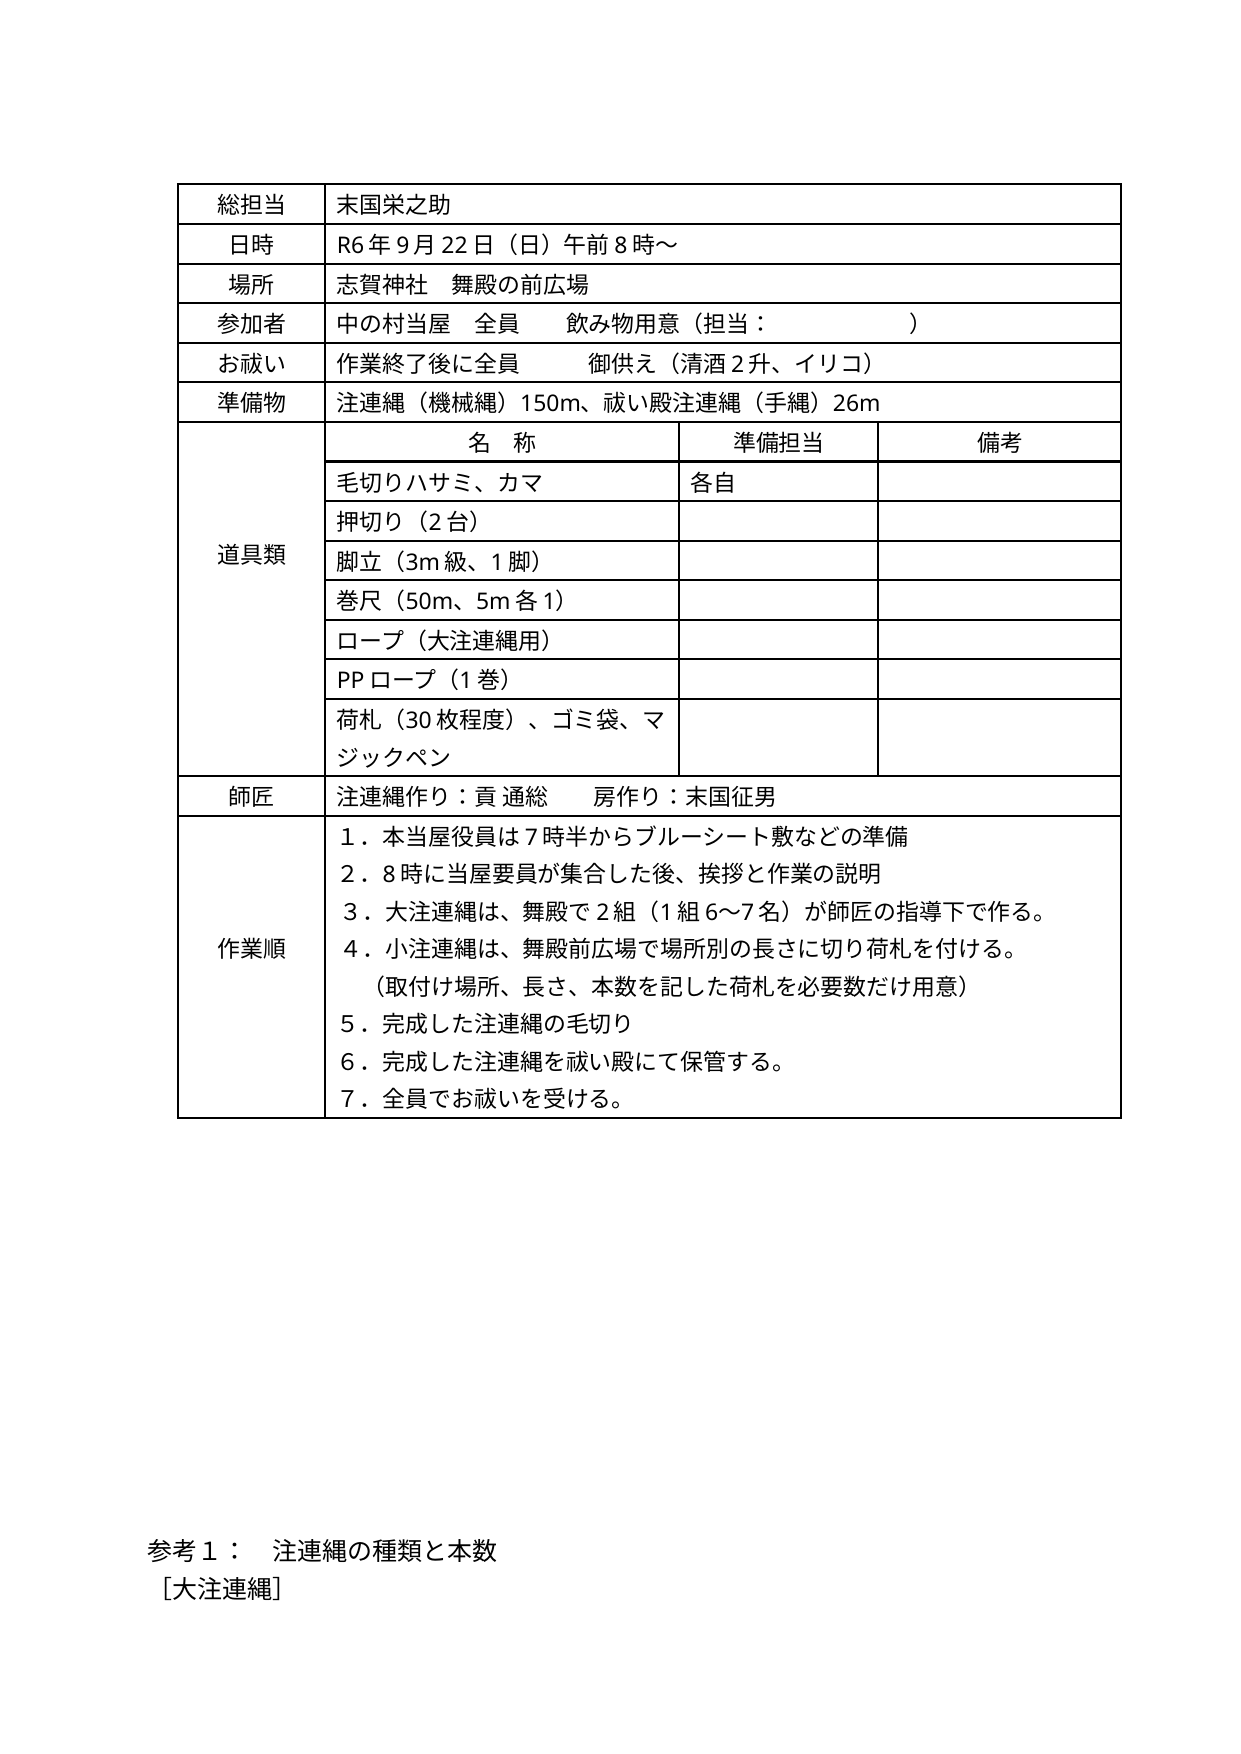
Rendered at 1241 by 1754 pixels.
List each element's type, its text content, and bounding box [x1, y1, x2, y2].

text ［大注連縄］ [148, 1569, 1122, 1606]
table_cell ロープ（大注連縄用） [326, 621, 678, 658]
table_cell [879, 621, 1120, 658]
table_cell お祓い [179, 344, 324, 381]
table_cell 各自 [680, 463, 877, 500]
table_cell 注連縄作り：貢 通総 房作り：末国征男 [326, 777, 1120, 814]
table_header 総担当 [179, 185, 324, 223]
table_header 末国栄之助 [326, 185, 1120, 223]
table_cell 参加者 [179, 304, 324, 342]
table_cell [680, 502, 877, 539]
table_cell [680, 581, 877, 619]
table_cell R6年9月22日（日）午前8時～ [326, 225, 1120, 262]
table_cell [680, 542, 877, 579]
table_cell 中の村当屋 全員 飲み物用意（担当： ） [326, 304, 1120, 342]
table_cell 師匠 [179, 777, 324, 814]
table_cell １．本当屋役員は7時半からブルーシート敷などの準備 ２．8時に当屋要員が集合した後、挨拶と作業の説明 ３．大注連縄は、舞殿で2組（1組6～7名）が師匠の指導下で作る。 ４．小注連縄は、舞殿前広場で場所別の長さに切り荷札を付ける。 （取付け場所、長さ、本数を記した荷札を必要数だけ用意） ５．完成した注連縄の毛切り ６．完成した注連縄を祓い殿にて保管する。 ７．全員でお祓いを受ける。 [326, 817, 1120, 1117]
table_cell 備考 [879, 423, 1120, 460]
table_cell 道具類 [179, 423, 324, 775]
text 参考１： 注連縄の種類と本数 [148, 1531, 1122, 1569]
table_cell [680, 700, 877, 775]
table_cell [879, 542, 1120, 579]
table_cell 巻尺（50m、5m各1） [326, 581, 678, 619]
table_cell [879, 463, 1120, 500]
table_cell 志賀神社 舞殿の前広場 [326, 265, 1120, 302]
table_cell 注連縄（機械縄）150m、祓い殿注連縄（手縄）26m [326, 383, 1120, 421]
table_cell [879, 660, 1120, 698]
table_cell 荷札（30枚程度）、ゴミ袋、マジックペン [326, 700, 678, 775]
table_cell 押切り（2台） [326, 502, 678, 539]
table_cell 作業終了後に全員 御供え（清酒2升、イリコ） [326, 344, 1120, 381]
table_cell 場所 [179, 265, 324, 302]
table_cell 名 称 [326, 423, 678, 460]
table_cell PPロープ（1巻） [326, 660, 678, 698]
table_cell 準備担当 [680, 423, 877, 460]
table_cell [879, 700, 1120, 775]
table_cell 日時 [179, 225, 324, 262]
table_cell [879, 502, 1120, 539]
table_cell [879, 581, 1120, 619]
table_cell 作業順 [179, 817, 324, 1117]
table_cell 準備物 [179, 383, 324, 421]
table_cell [680, 621, 877, 658]
table_cell 毛切りハサミ、カマ [326, 463, 678, 500]
table_cell [680, 660, 877, 698]
table_cell 脚立（3m級、1脚） [326, 542, 678, 579]
